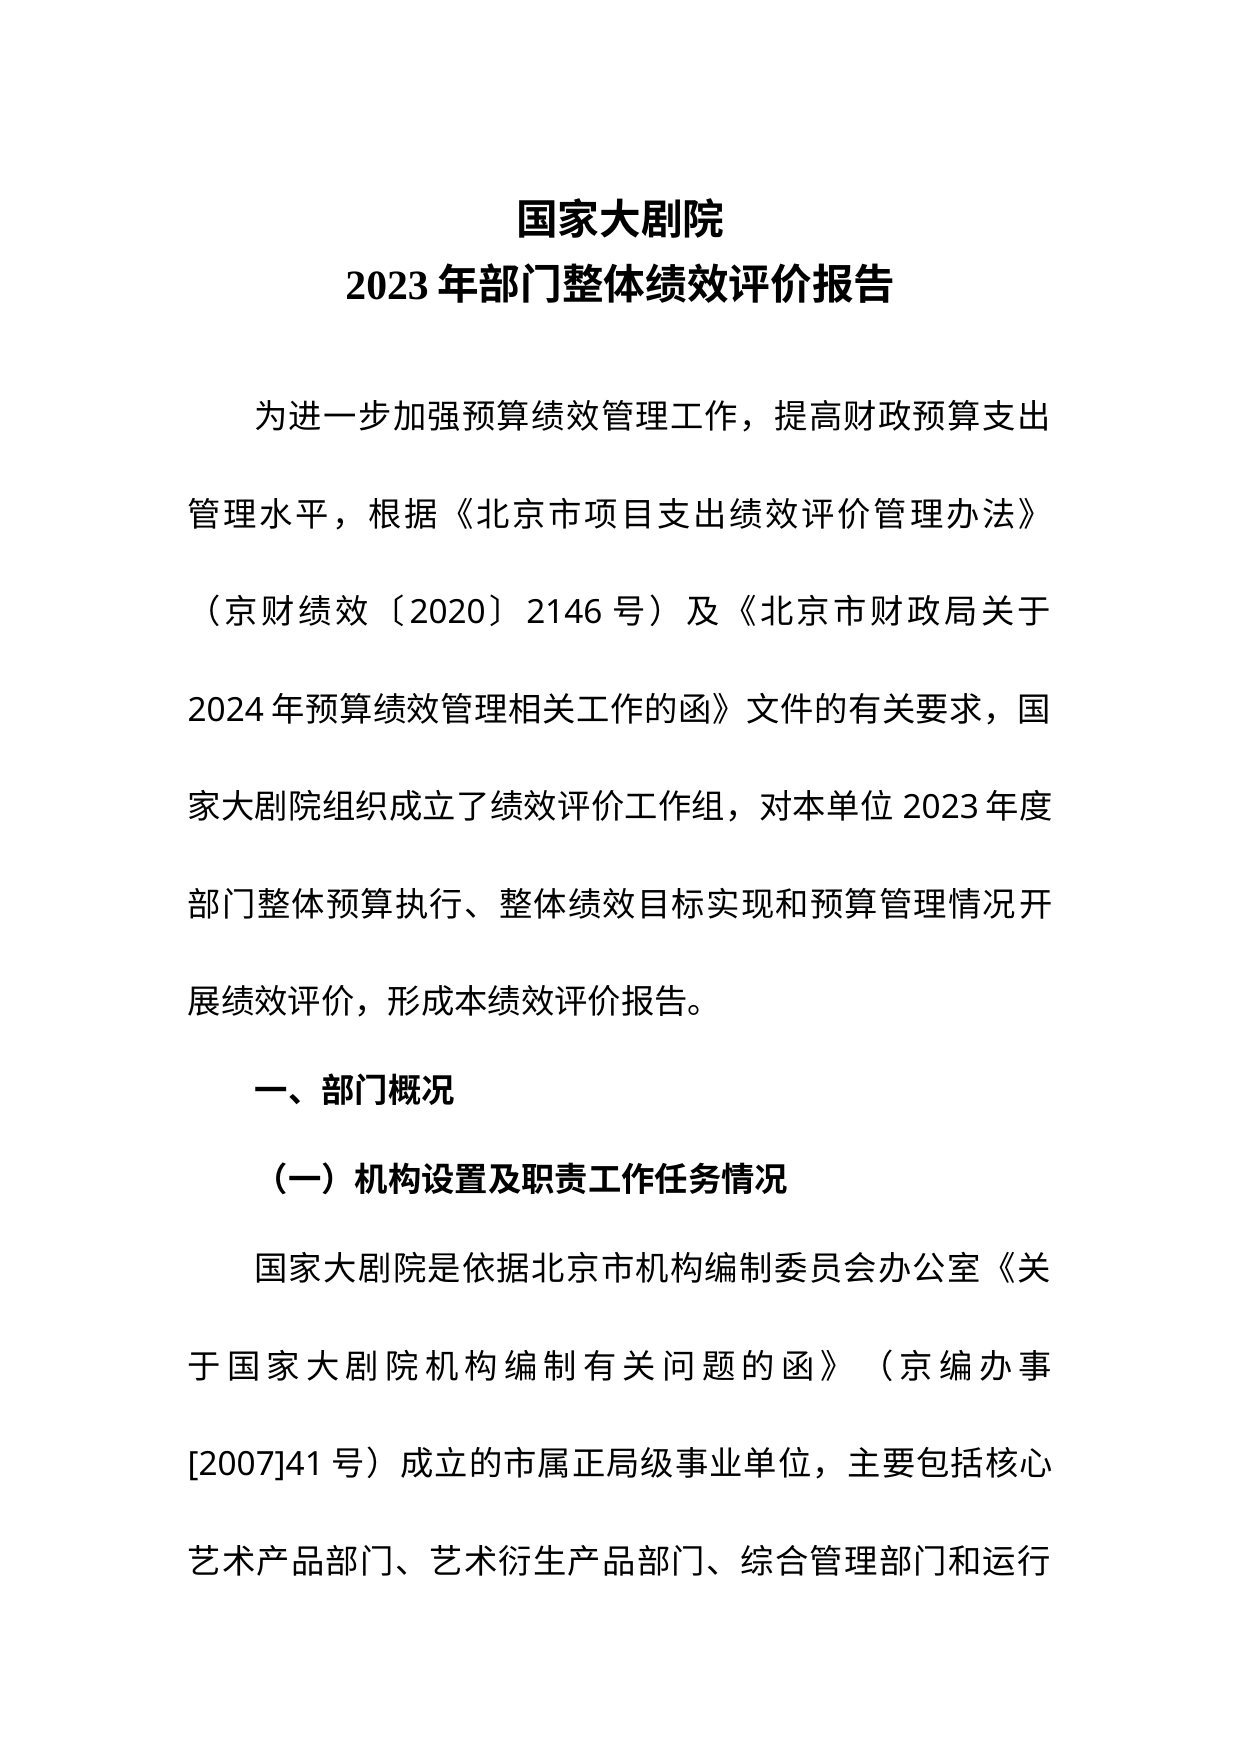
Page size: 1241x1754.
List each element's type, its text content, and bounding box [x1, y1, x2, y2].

subtitle （一）机构设置及职责工作任务情况 [187, 1145, 1053, 1210]
text 为进一步加强预算绩效管理工作，提高财政预算支出管理水平，根据《北京市项目支出绩效评价管理办法》（京财绩效〔2020〕2146号）及《北京市财政局关于2024年预算绩效管理相关工作的函》文件的有关要求，国家大剧院组织成立了绩效评价工作组，对本单位2023年度部门整体预算执行、整体绩效目标实现和预算管理情况开展绩效评价，形成本绩效评价报告。 [187, 382, 1053, 1032]
text 国家大剧院 [187, 183, 1053, 248]
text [187, 1234, 1053, 1591]
subtitle 一、部门概况 [187, 1056, 1053, 1121]
text 2023年部门整体绩效评价报告 [187, 248, 1053, 313]
